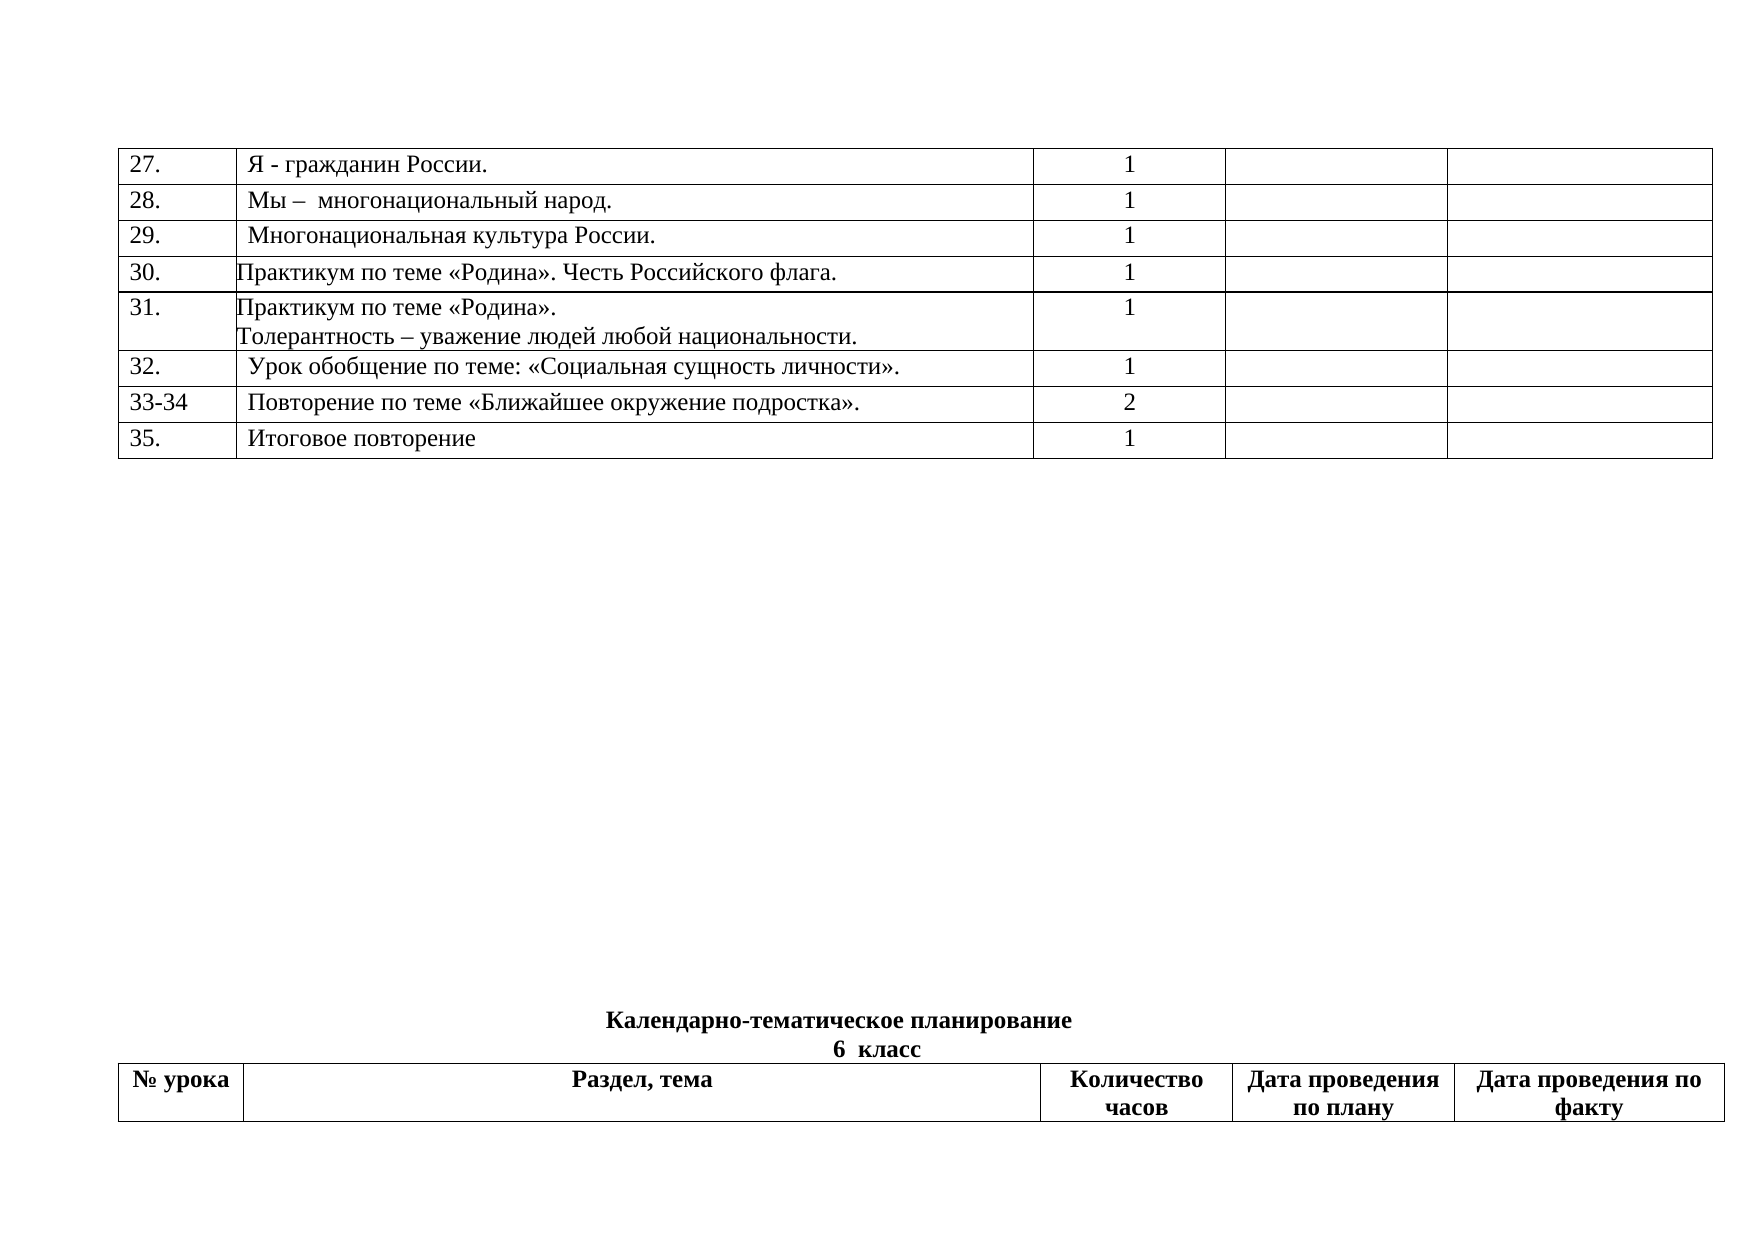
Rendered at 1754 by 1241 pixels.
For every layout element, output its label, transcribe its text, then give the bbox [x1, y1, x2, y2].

table_header Количество часов [1041, 1064, 1232, 1121]
text 6 класс [118, 1034, 1636, 1063]
table_cell [1448, 423, 1712, 458]
table_cell [1448, 149, 1712, 184]
table_cell [1448, 293, 1712, 350]
table_cell [1226, 387, 1447, 422]
table_cell 29. [119, 221, 236, 256]
table_cell [1448, 185, 1712, 219]
table_cell 35. [119, 423, 236, 458]
text Календарно-тематическое планирование [118, 1005, 1636, 1034]
table_cell 32. [119, 351, 236, 386]
table_cell Итоговое повторение [237, 423, 1033, 458]
table_cell [1448, 387, 1712, 422]
table_header № урока [119, 1064, 243, 1121]
table_cell Мы – многонациональный народ. [237, 185, 1033, 219]
table_cell [1226, 293, 1447, 350]
table_cell [1226, 423, 1447, 458]
table_cell [1448, 351, 1712, 386]
table_cell 2 [1034, 387, 1225, 422]
table_cell 1 [1034, 257, 1225, 291]
table_cell Многонациональная культура России. [237, 221, 1033, 256]
table_cell Практикум по теме «Родина». Толерантность – уважение людей любой национальности. [237, 293, 1033, 350]
table_cell Урок обобщение по теме: «Социальная сущность личности». [237, 351, 1033, 386]
table_header Дата проведения по плану [1233, 1064, 1454, 1121]
table_cell [1448, 221, 1712, 256]
table_cell 1 [1034, 149, 1225, 184]
table_cell 33-34 [119, 387, 236, 422]
table_cell 30. [119, 257, 236, 291]
table_cell Повторение по теме «Ближайшее окружение подростка». [237, 387, 1033, 422]
table_cell Я - гражданин России. [237, 149, 1033, 184]
table_cell 27. [119, 149, 236, 184]
table_cell [1226, 351, 1447, 386]
table_cell 1 [1034, 221, 1225, 256]
table_cell [1448, 257, 1712, 291]
table_cell 1 [1034, 293, 1225, 350]
table_cell 1 [1034, 351, 1225, 386]
table_cell [1226, 185, 1447, 219]
table_cell [1226, 257, 1447, 291]
table_header Раздел, тема [244, 1064, 1040, 1121]
table_cell 31. [119, 293, 236, 350]
table_cell [1226, 221, 1447, 256]
table_cell 1 [1034, 185, 1225, 219]
table_cell 1 [1034, 423, 1225, 458]
table_cell Практикум по теме «Родина». Честь Российского флага. [237, 257, 1033, 291]
table_cell 28. [119, 185, 236, 219]
table_header Дата проведения по факту [1455, 1064, 1724, 1121]
table_cell [1226, 149, 1447, 184]
